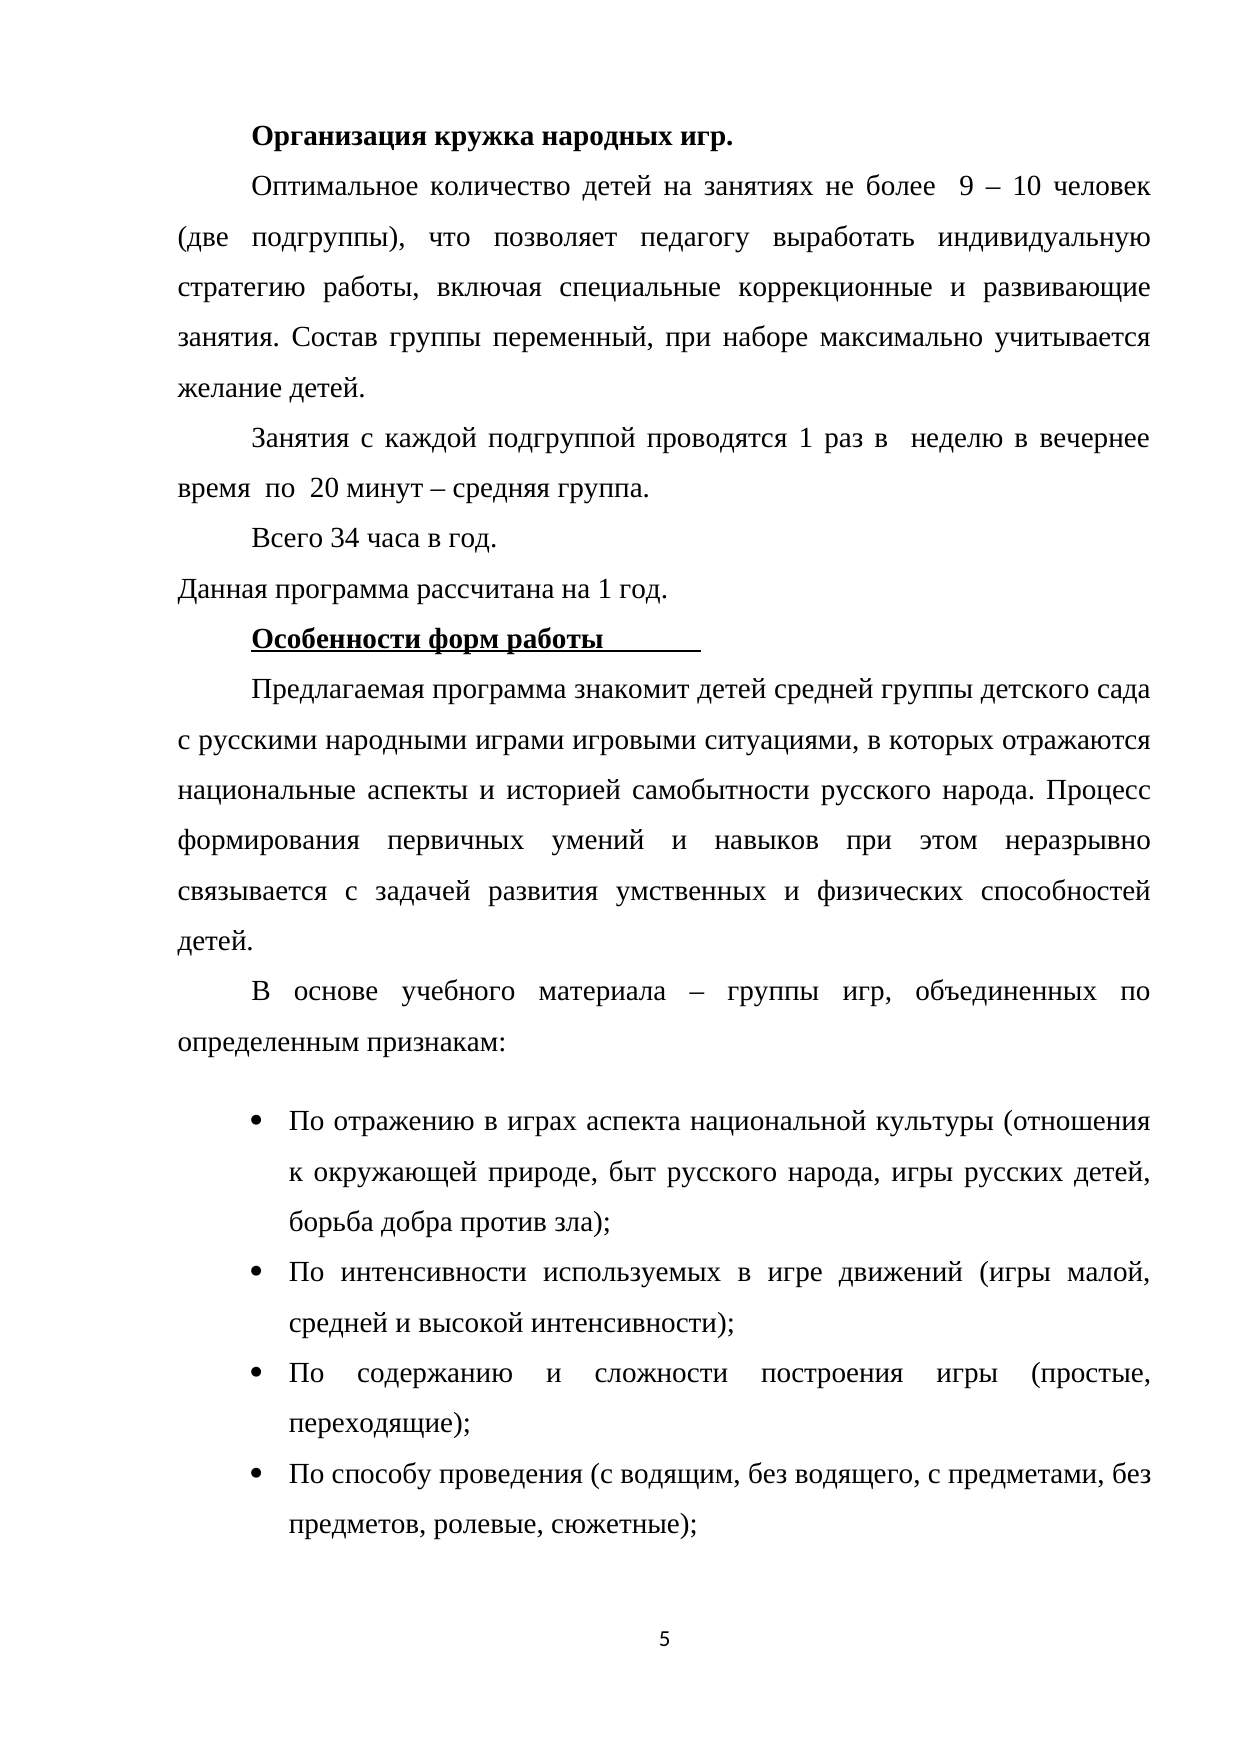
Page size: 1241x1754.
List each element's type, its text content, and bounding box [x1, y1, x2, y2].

text Данная программа рассчитана на 1 год. [177, 571, 1152, 604]
list По содержанию и сложности построения игры (простые, переходящие); [251, 1355, 1152, 1439]
list По отражению в играх аспекта национальной культуры (отношения к окружающей природе, быт русского народа, игры русских детей, борьба добра против зла); [251, 1103, 1152, 1237]
text Всего 34 часа в год. [177, 521, 1152, 554]
text Организация кружка народных игр. [177, 118, 1152, 152]
list По способу проведения (с водящим, без водящего, с предметами, без предметов, ролевые, сюжетные); [251, 1456, 1152, 1540]
list По интенсивности используемых в игре движений (игры малой, средней и высокой интенсивности); [251, 1254, 1152, 1338]
text Занятия с каждой подгруппой проводятся 1 раз в неделю в вечернее время по 20 минут – средняя группа. [177, 420, 1152, 504]
text Оптимальное количество детей на занятиях не более 9 – 10 человек (две подгруппы), что позволяет педагогу выработать индивидуальную стратегию работы, включая специальные коррекционные и развивающие занятия. Состав группы переменный, при наборе максимально учитывается желание детей. [177, 168, 1152, 403]
text Особенности форм работы [177, 621, 1152, 655]
text Предлагаемая программа знакомит детей средней группы детского сада с русскими народными играми игровыми ситуациями, в которых отражаются национальные аспекты и историей самобытности русского народа. Процесс формирования первичных умений и навыков при этом неразрывно связывается с задачей развития умственных и физических способностей детей. [177, 672, 1152, 957]
text В основе учебного материала – группы игр, объединенных по определенным признакам: [177, 973, 1152, 1057]
